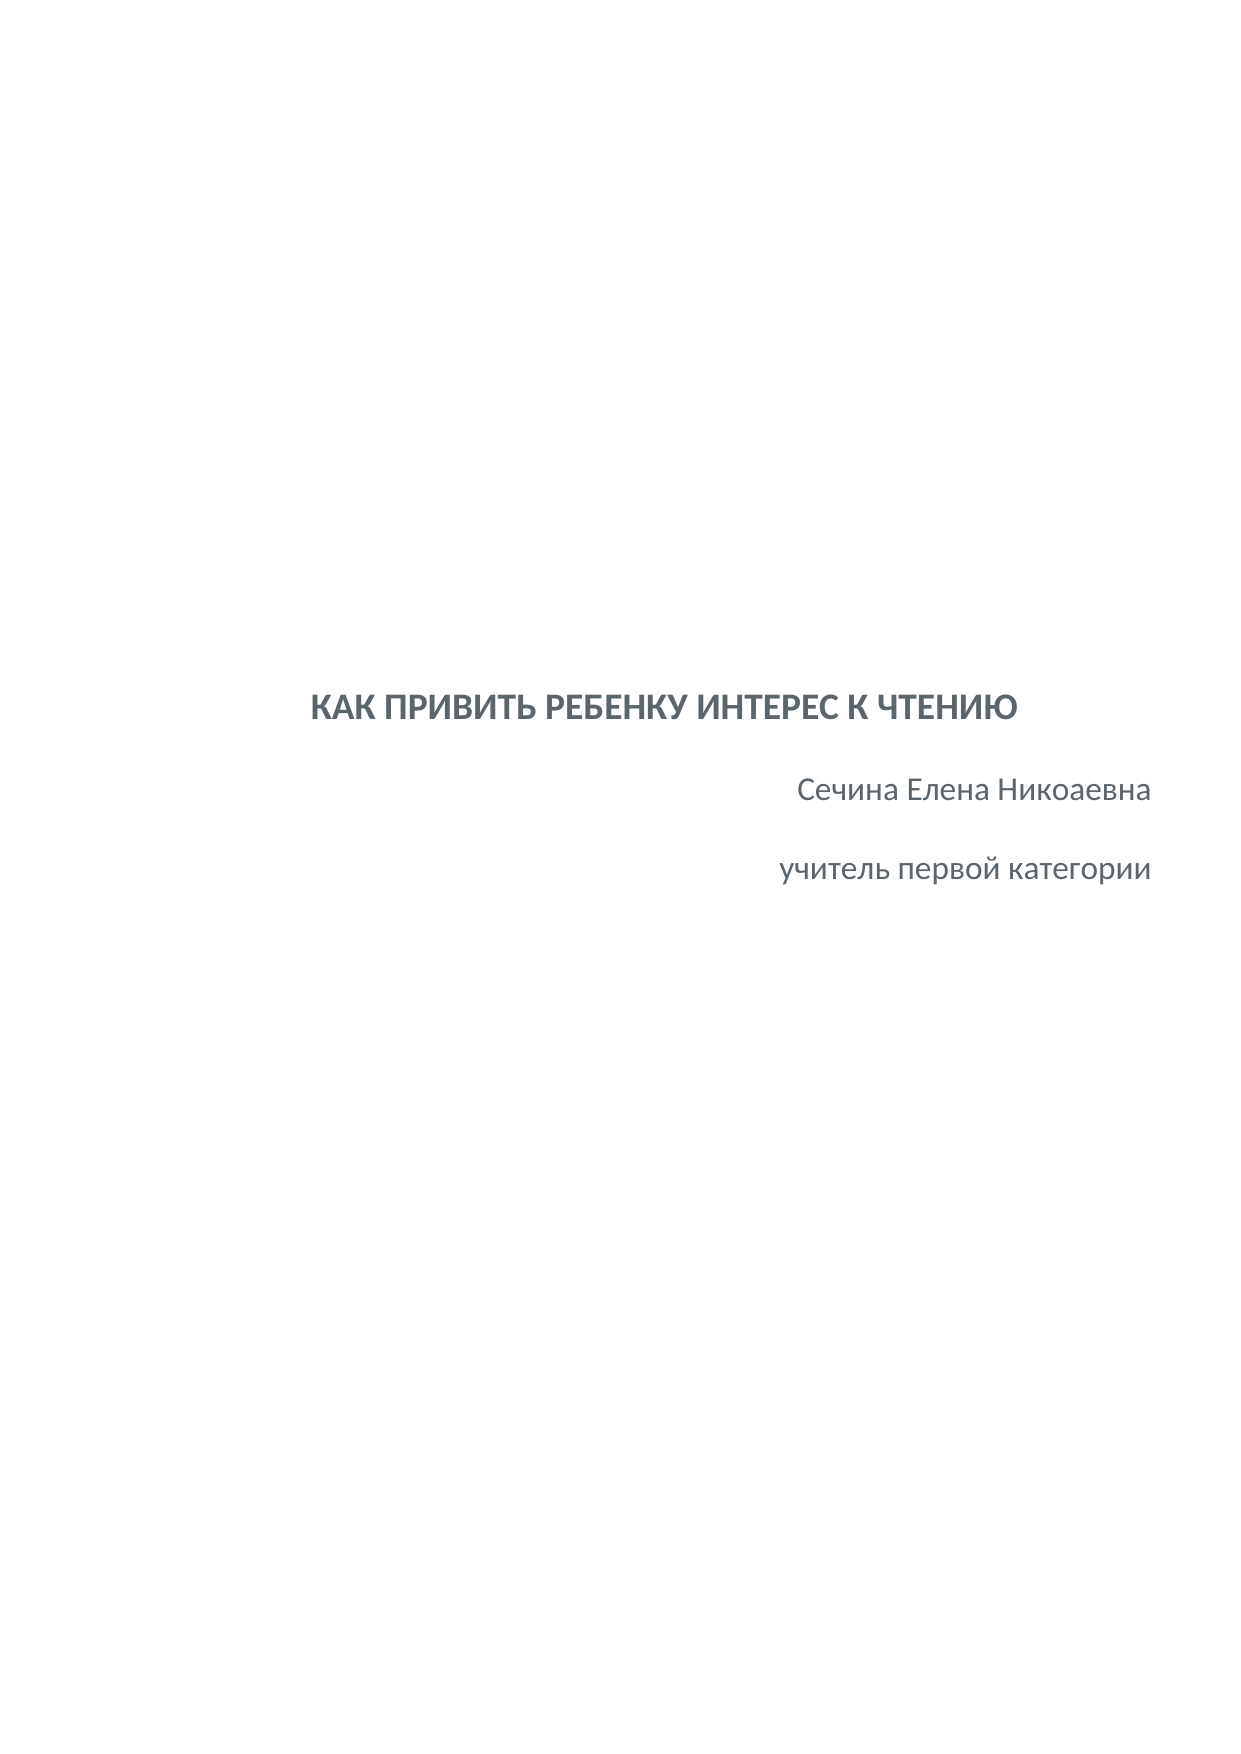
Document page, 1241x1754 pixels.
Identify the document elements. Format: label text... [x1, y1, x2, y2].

text Сечина Елена Никоаевна [177, 767, 1152, 808]
text учитель первой категории [177, 847, 1152, 888]
text КАК ПРИВИТЬ РЕБЕНКУ ИНТЕРЕС К ЧТЕНИЮ [177, 683, 1152, 728]
